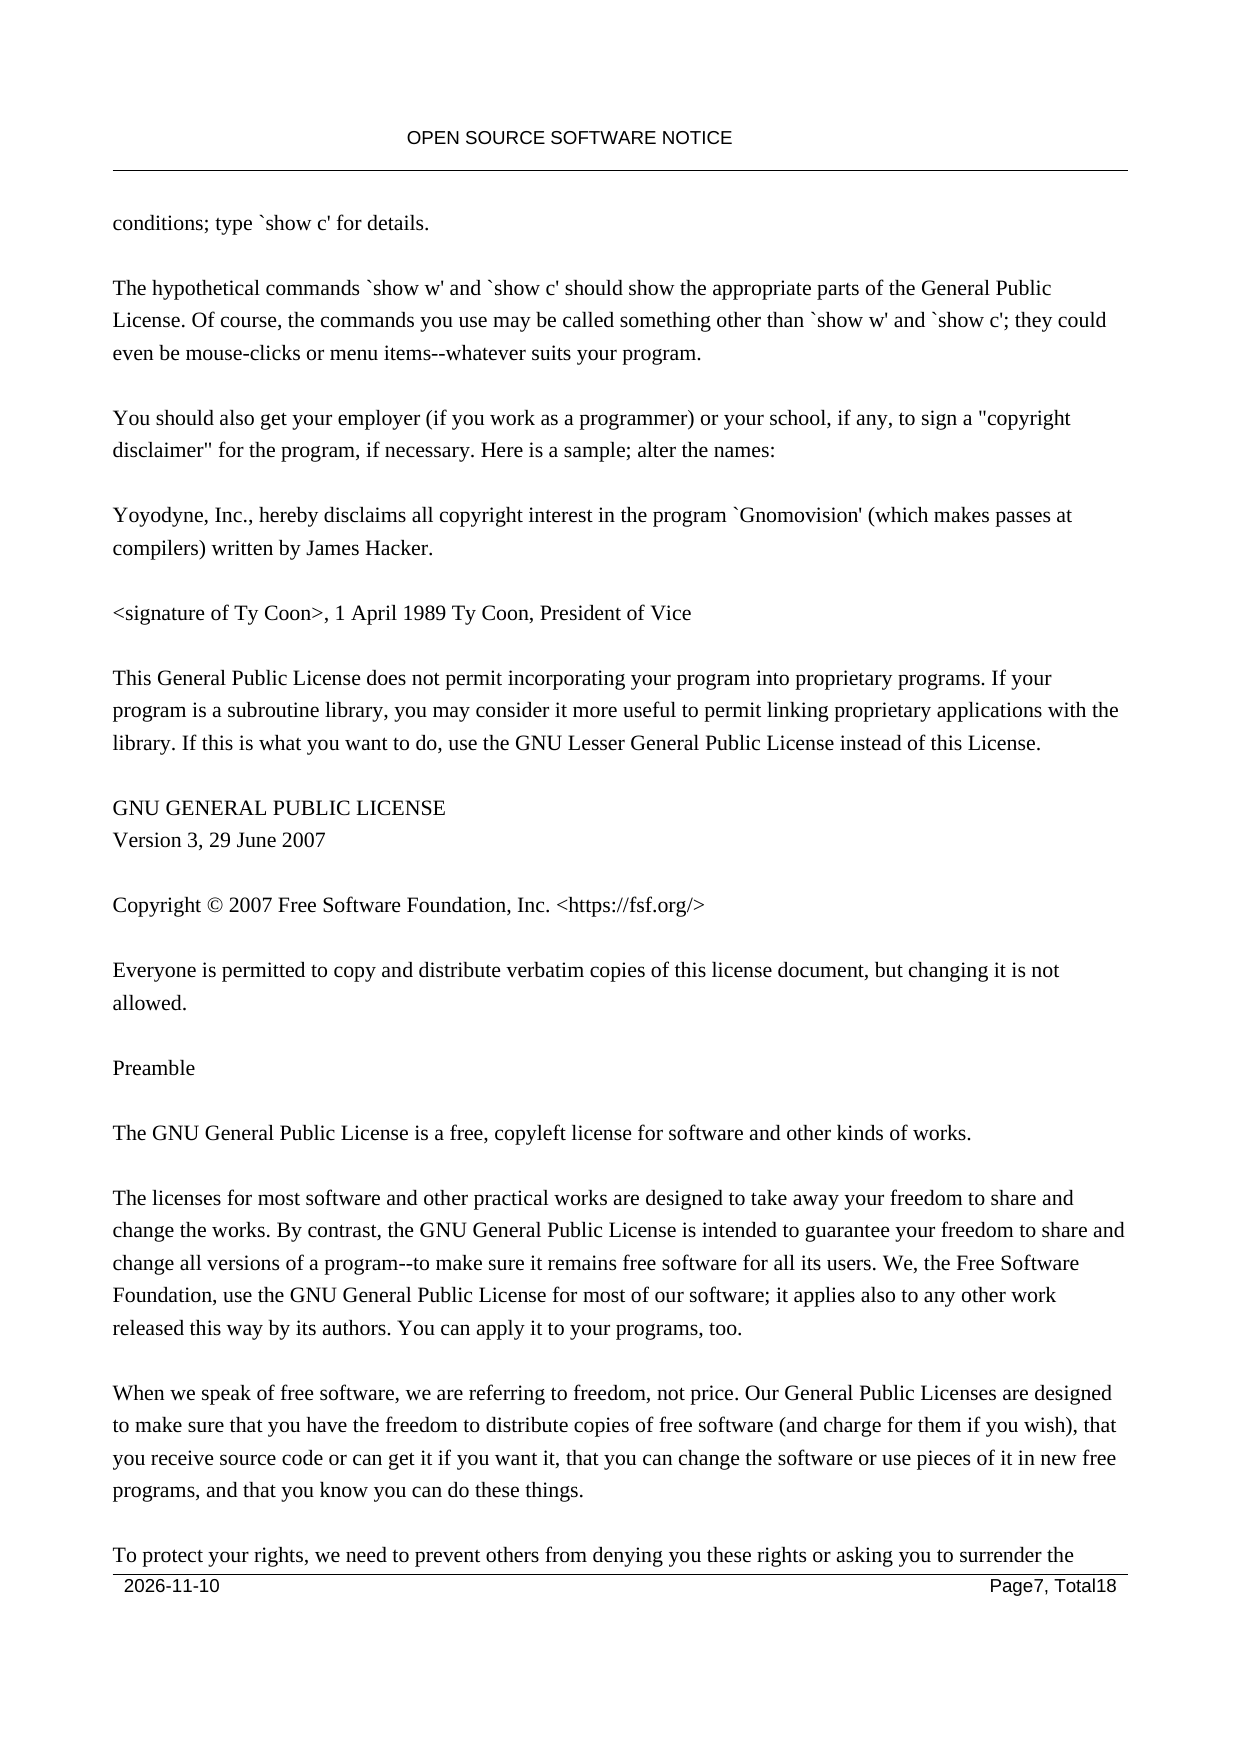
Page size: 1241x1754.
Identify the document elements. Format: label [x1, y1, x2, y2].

text [112, 206, 1128, 1571]
